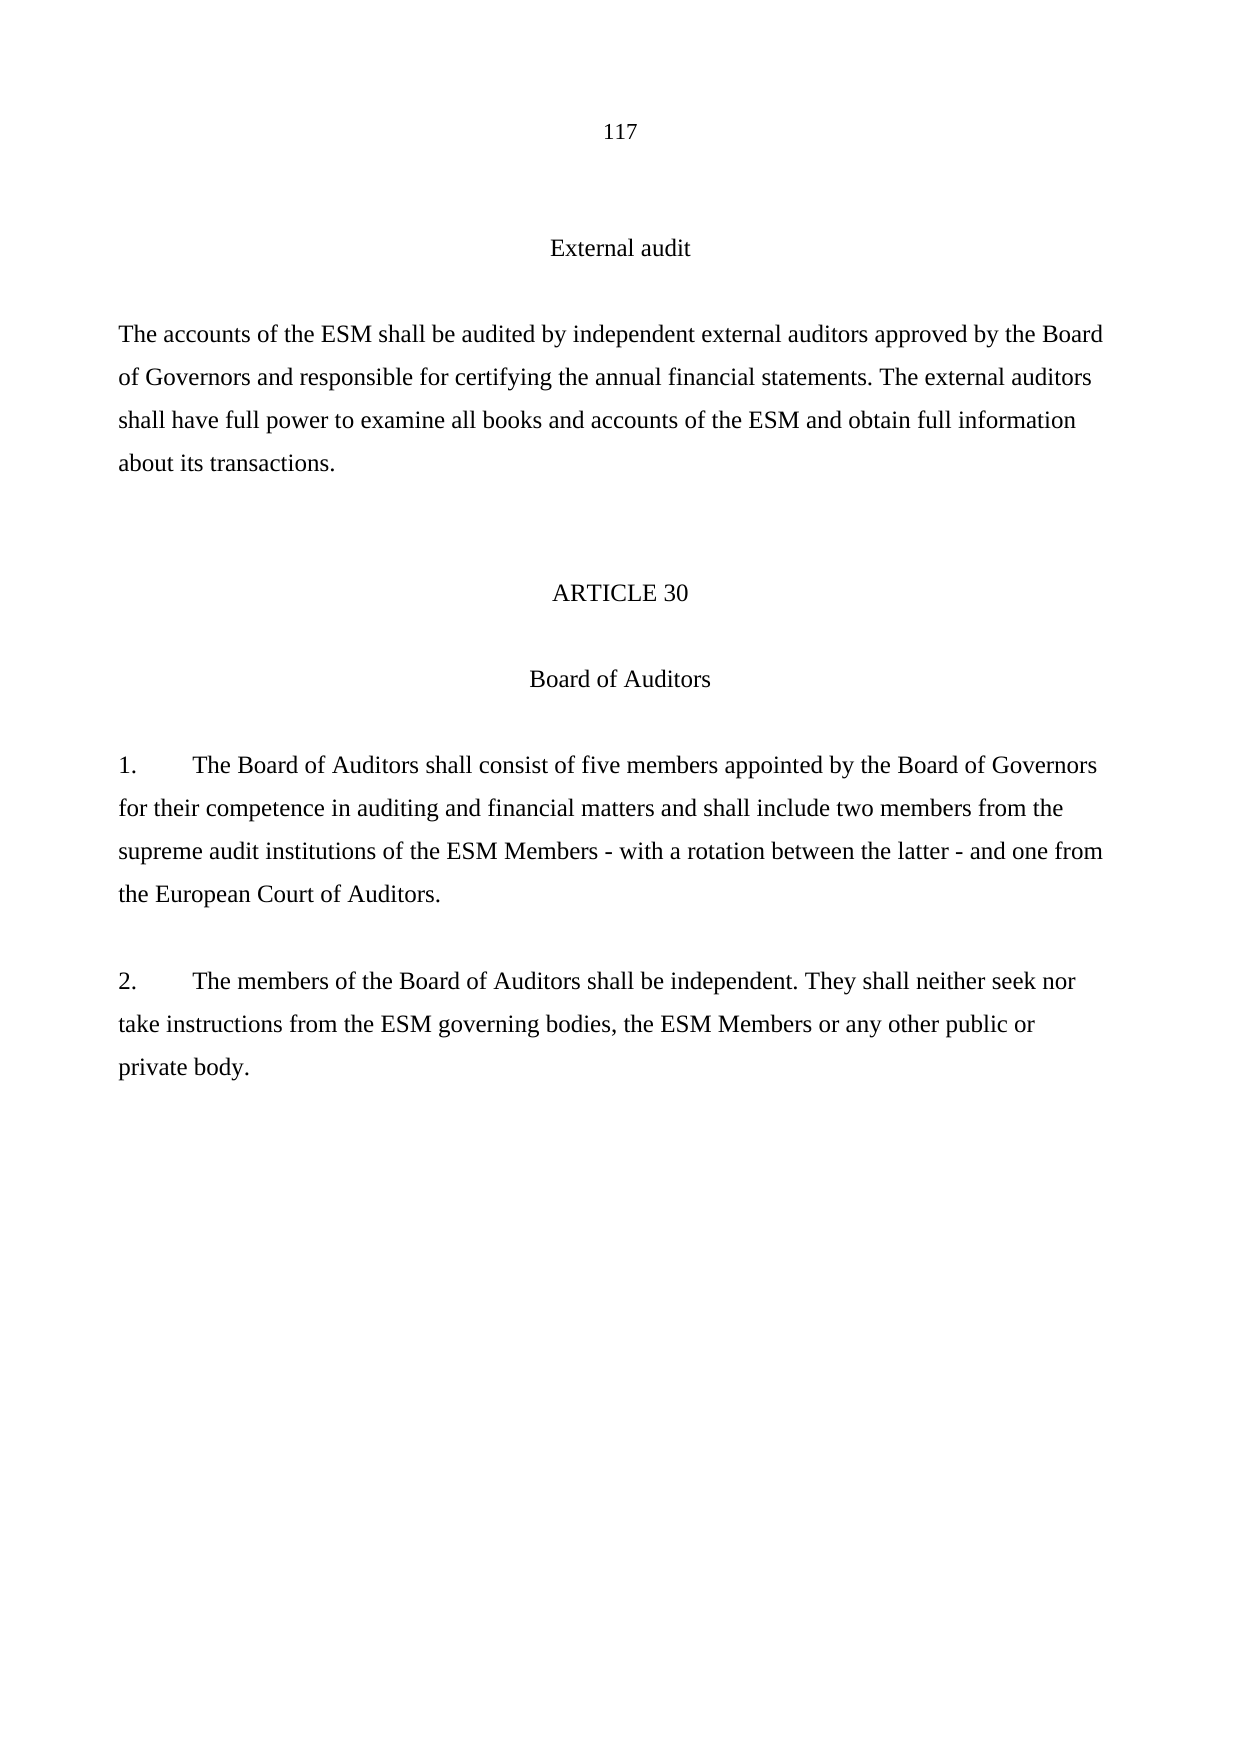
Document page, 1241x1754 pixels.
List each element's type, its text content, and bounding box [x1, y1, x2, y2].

text The accounts of the ESM shall be audited by independent external auditors approved by the Board of Governors and responsible for certifying the annual financial statements. The external auditors shall have full power to examine all books and accounts of the ESM and obtain full information about its transactions. [118, 319, 1122, 477]
text 2. The members of the Board of Auditors shall be independent. They shall neither seek nor take instructions from the ESM governing bodies, the ESM Members or any other public or private body. [118, 966, 1122, 1081]
text External audit [118, 233, 1122, 261]
text ARTICLE 30 [118, 578, 1122, 606]
text Board of Auditors [118, 664, 1122, 693]
text 1. The Board of Auditors shall consist of five members appointed by the Board of Governors for their competence in auditing and financial matters and shall include two members from the supreme audit institutions of the ESM Members - with a rotation between the latter - and one from the European Court of Auditors. [118, 750, 1122, 908]
